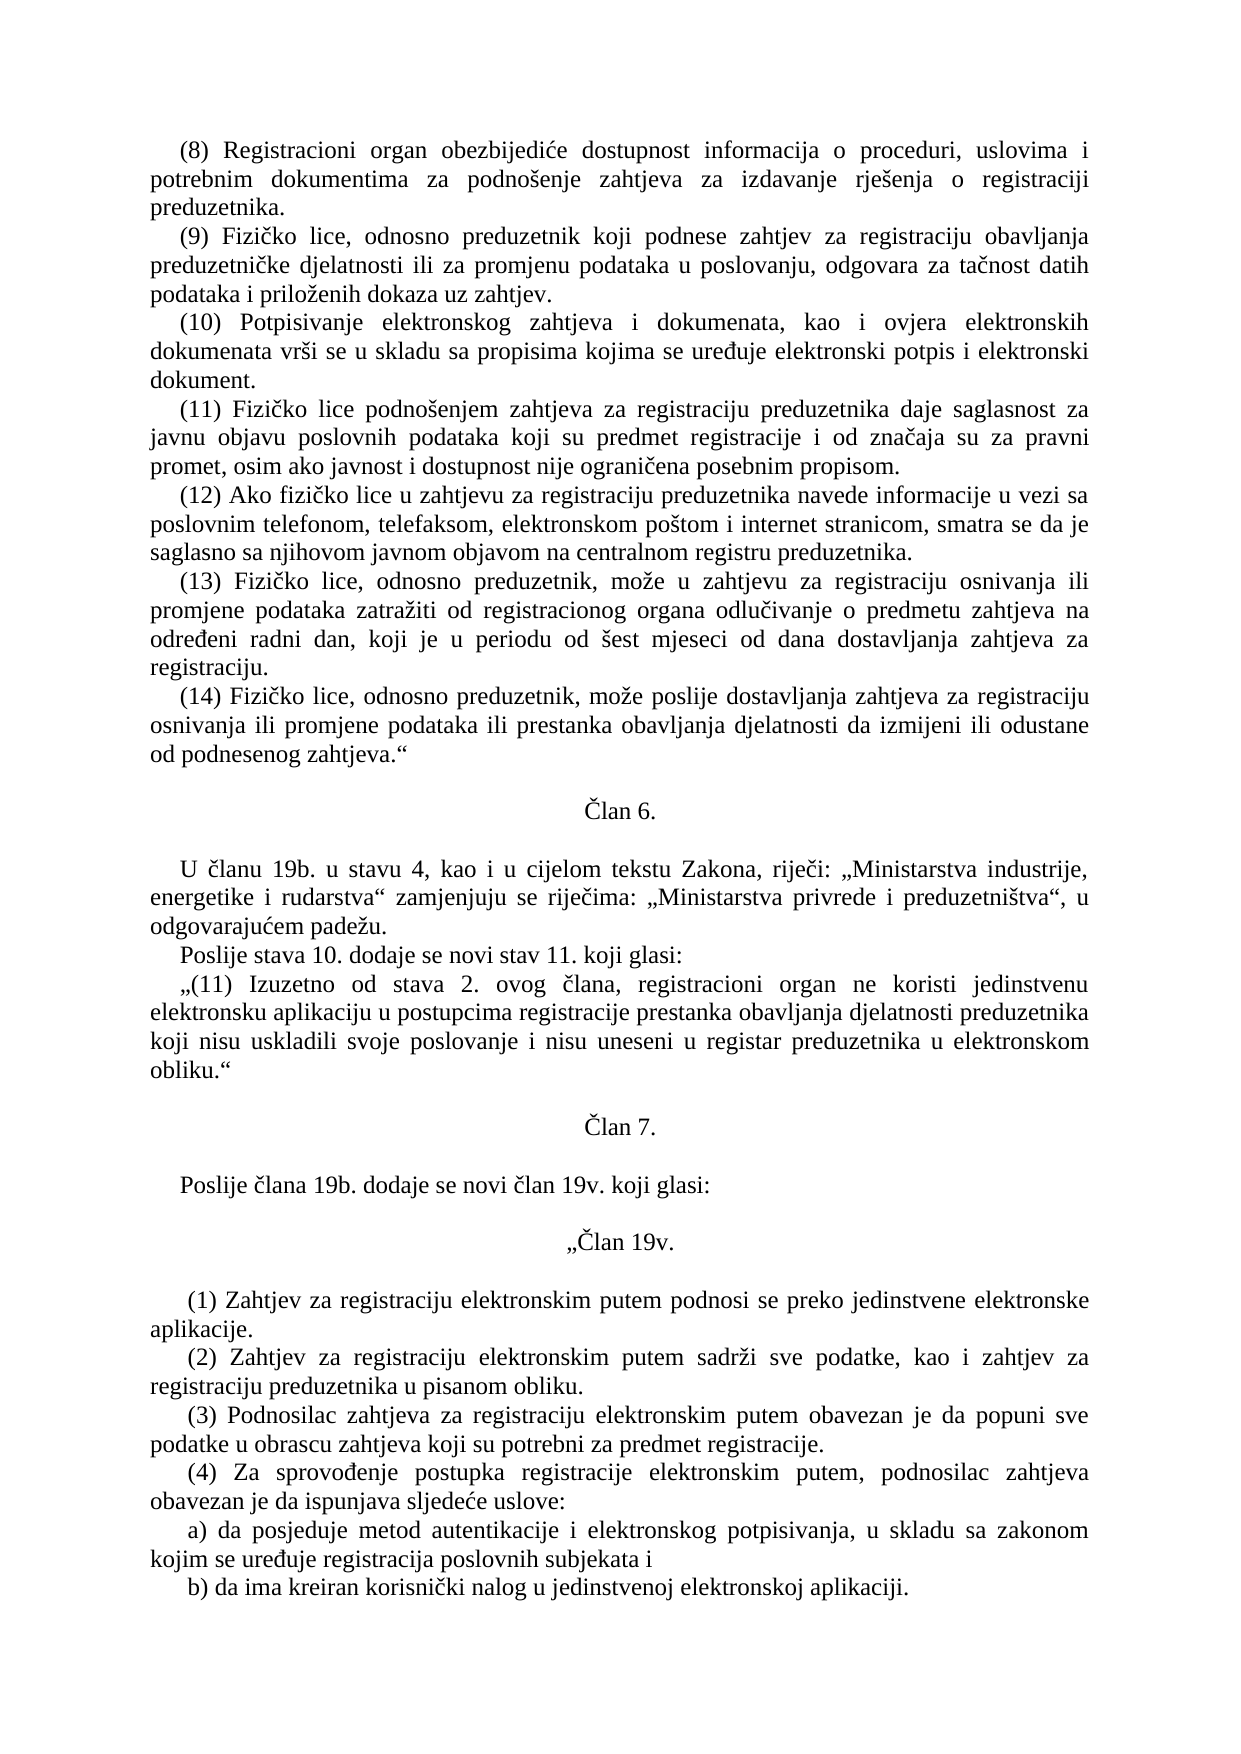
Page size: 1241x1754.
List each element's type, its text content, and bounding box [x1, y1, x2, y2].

text (8) Registracioni organ obezbijediće dostupnost informacija o proceduri, uslovima i potrebnim dokumentima za podnošenje zahtjeva za izdavanje rješenja o registraciji preduzetnika. [150, 135, 1090, 221]
list (2) Zahtjev za registraciju elektronskim putem sadrži sve podatke, kao i zahtjev za registraciju preduzetnika u pisanom obliku. [150, 1342, 1090, 1400]
text (9) Fizičko lice, odnosno preduzetnik koji podnese zahtjev za registraciju obavljanja preduzetničke djelatnosti ili za promjenu podataka u poslovanju, odgovara za tačnost datih podataka i priloženih dokaza uz zahtjev. [150, 221, 1090, 307]
text Poslije stava 10. dodaje se novi stav 11. koji glasi: [150, 940, 1090, 969]
text U članu 19b. u stavu 4, kao i u cijelom tekstu Zakona, riječi: „Ministarstva industrije, energetike i rudarstva“ zamjenjuju se riječima: „Ministarstva privrede i preduzetništva“, u odgovarajućem padežu. [150, 854, 1090, 940]
text Član 6. [150, 796, 1090, 825]
text (10) Potpisivanje elektronskog zahtjeva i dokumenata, kao i ovjera elektronskih dokumenata vrši se u skladu sa propisima kojima se uređuje elektronski potpis i elektronski dokument. [150, 307, 1090, 394]
text Poslije člana 19b. dodaje se novi član 19v. koji glasi: [150, 1170, 1090, 1199]
text (12) Ako fizičko lice u zahtjevu za registraciju preduzetnika navede informacije u vezi sa poslovnim telefonom, telefaksom, elektronskom poštom i internet stranicom, smatra se da je saglasno sa njihovom javnom objavom na centralnom registru preduzetnika. [150, 480, 1090, 566]
text (1) Zahtjev za registraciju elektronskim putem podnosi se preko jedinstvene elektronske aplikacije. [150, 1285, 1090, 1342]
text (13) Fizičko lice, odnosno preduzetnik, može u zahtjevu za registraciju osnivanja ili promjene podataka zatražiti od registracionog organa odlučivanje o predmetu zahtjeva na određeni radni dan, koji je u periodu od šest mjeseci od dana dostavljanja zahtjeva za registraciju. [150, 566, 1090, 681]
text (14) Fizičko lice, odnosno preduzetnik, može poslije dostavljanja zahtjeva za registraciju osnivanja ili promjene podataka ili prestanka obavljanja djelatnosti da izmijeni ili odustane od podnesenog zahtjeva.“ [150, 681, 1090, 767]
list b) da ima kreiran korisnički nalog u jedinstvenoj elektronskoj aplikaciji. [150, 1572, 1090, 1601]
text „(11) Izuzetno od stava 2. ovog člana, registracioni organ ne koristi jedinstvenu elektronsku aplikaciju u postupcima registracije prestanka obavljanja djelatnosti preduzetnika koji nisu uskladili svoje poslovanje i nisu uneseni u registar preduzetnika u elektronskom obliku.“ [150, 969, 1090, 1084]
text (4) Za sprovođenje postupka registracije elektronskim putem, podnosilac zahtjeva obavezan je da ispunjava sljedeće uslove: [150, 1457, 1090, 1515]
text „Član 19v. [150, 1227, 1090, 1256]
list (3) Podnosilac zahtjeva za registraciju elektronskim putem obavezan je da popuni sve podatke u obrascu zahtjeva koji su potrebni za predmet registracije. [150, 1400, 1090, 1457]
list a) da posjeduje metod autentikacije i elektronskog potpisivanja, u skladu sa zakonom kojim se uređuje registracija poslovnih subjekata i [150, 1515, 1090, 1572]
text (11) Fizičko lice podnošenjem zahtjeva za registraciju preduzetnika daje saglasnost za javnu objavu poslovnih podataka koji su predmet registracije i od značaja su za pravni promet, osim ako javnost i dostupnost nije ograničena posebnim propisom. [150, 394, 1090, 480]
text Član 7. [150, 1112, 1090, 1141]
